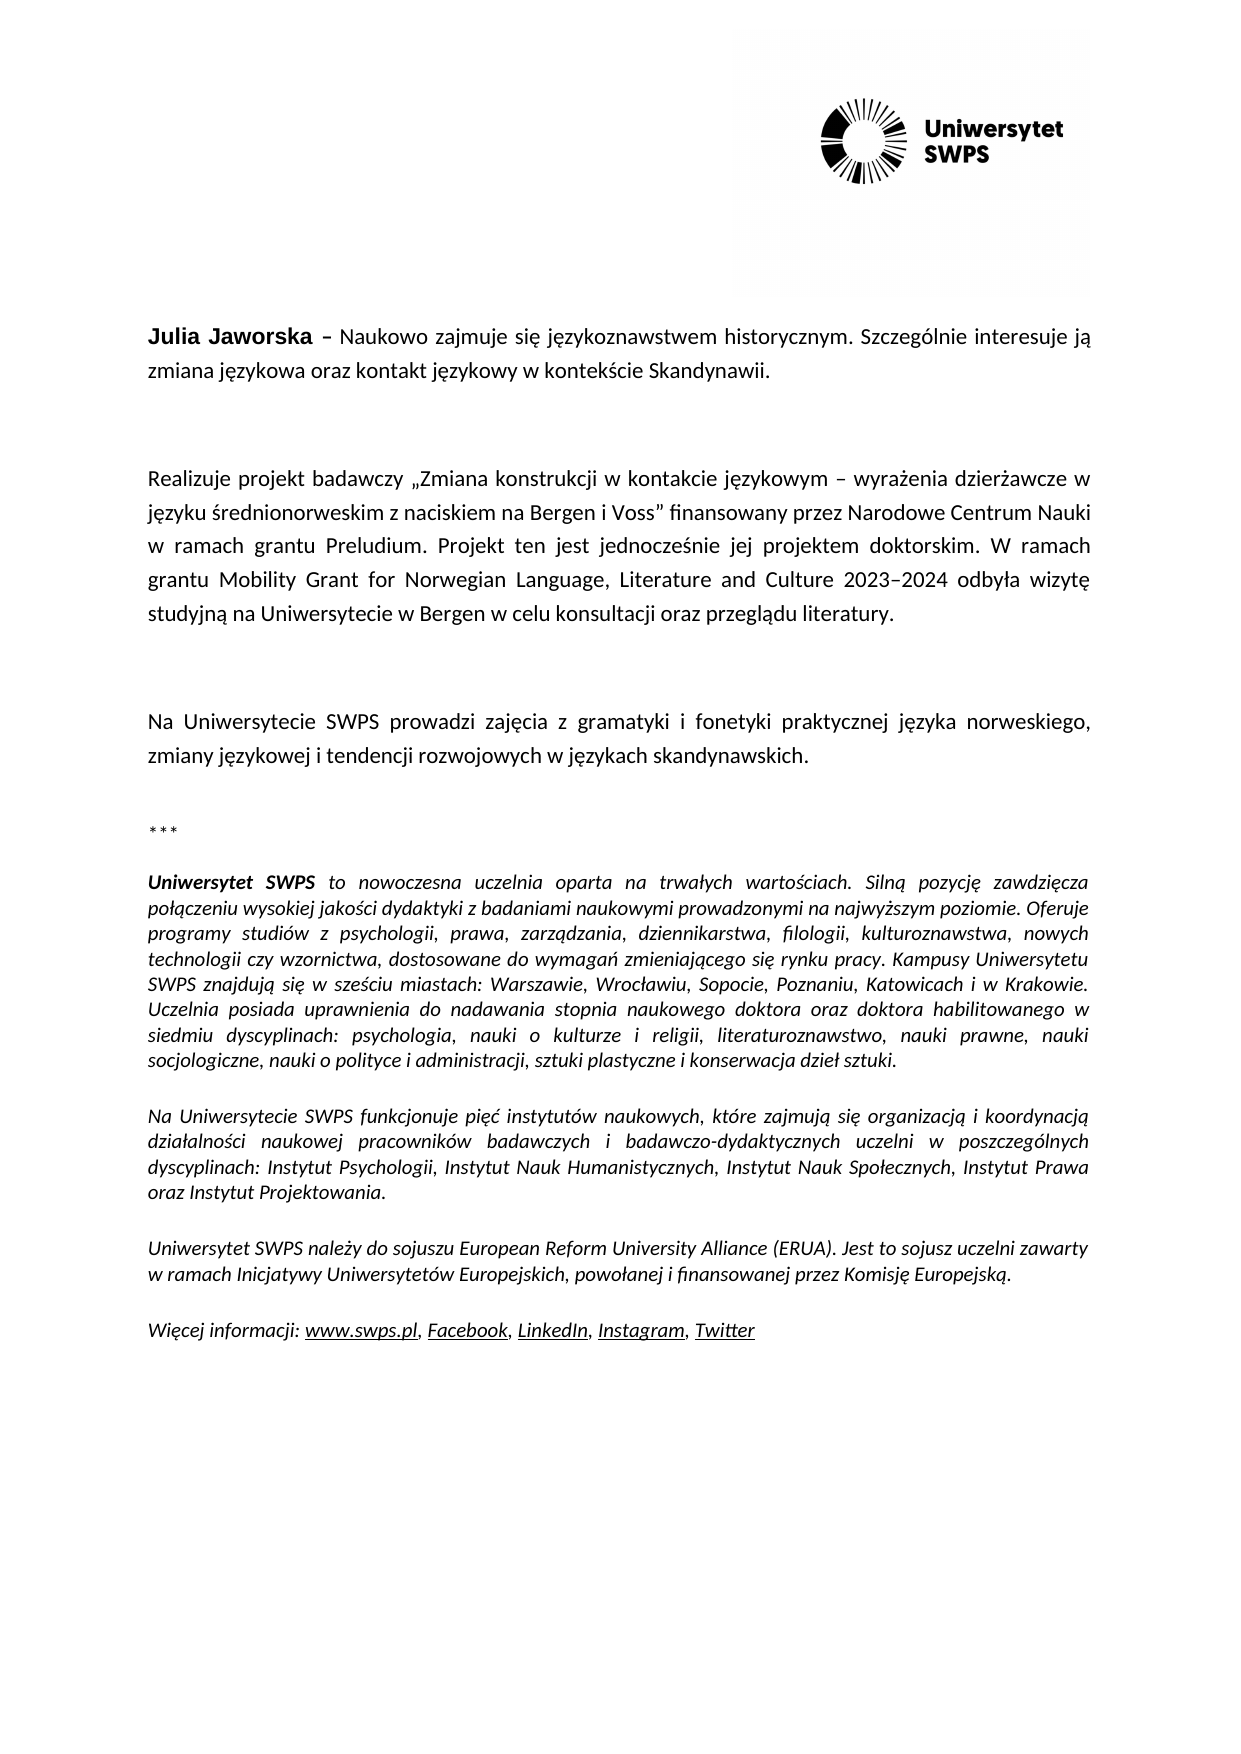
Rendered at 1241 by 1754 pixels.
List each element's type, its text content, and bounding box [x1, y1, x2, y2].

text Na Uniwersytecie SWPS funkcjonuje pięć instytutów naukowych, które zajmują się organizacją i koordynacją działalności naukowej pracowników badawczych i badawczo-dydaktycznych uczelni w poszczególnych dyscyplinach: Instytut Psychologii, Instytut Nauk Humanistycznych, Instytut Nauk Społecznych, Instytut Prawa oraz Instytut Projektowania. [148, 1103, 1092, 1205]
text Uniwersytet SWPS to nowoczesna uczelnia oparta na trwałych wartościach. Silną pozycję zawdzięcza połączeniu wysokiej jakości dydaktyki z badaniami naukowymi prowadzonymi na najwyższym poziomie. Oferuje programy studiów z psychologii, prawa, zarządzania, dziennikarstwa, filologii, kulturoznawstwa, nowych technologii czy wzornictwa, dostosowane do wymagań zmieniającego się rynku pracy. Kampusy Uniwersytetu SWPS znajdują się w sześciu miastach: Warszawie, Wrocławiu, Sopocie, Poznaniu, Katowicach i w Krakowie. Uczelnia posiada uprawnienia do nadawania stopnia naukowego doktora oraz doktora habilitowanego w siedmiu dyscyplinach: psychologia, nauki o kulturze i religii, literaturoznawstwo, nauki prawne, nauki socjologiczne, nauki o polityce i administracji, sztuki plastyczne i konserwacja dzieł sztuki. [148, 869, 1092, 1073]
text *** [148, 821, 1092, 846]
subtitle Realizuje projekt badawczy „Zmiana konstrukcji w kontakcie językowym – wyrażenia dzierżawcze w języku średnionorweskim z naciskiem na Bergen i Voss” finansowany przez Narodowe Centrum Nauki w ramach grantu Preludium. Projekt ten jest jednocześnie jej projektem doktorskim. W ramach grantu Mobility Grant for Norwegian Language, Literature and Culture 2023–2024 odbyła wizytę studyjną na Uniwersytecie w Bergen w celu konsultacji oraz przeglądu literatury. [148, 464, 1092, 627]
subtitle Julia Jaworska – Naukowo zajmuje się językoznawstwem historycznym. Szczególnie interesuje ją zmiana językowa oraz kontakt językowy w kontekście Skandynawii. [148, 322, 1092, 384]
picture [731, 29, 1090, 297]
text Więcej informacji: www.swps.pl, Facebook, LinkedIn, Instagram, Twitter [148, 1317, 1092, 1342]
text Uniwersytet SWPS należy do sojuszu European Reform University Alliance (ERUA). Jest to sojusz uczelni zawarty w ramach Inicjatywy Uniwersytetów Europejskich, powołanej i finansowanej przez Komisję Europejską. [148, 1236, 1092, 1286]
subtitle Na Uniwersytecie SWPS prowadzi zajęcia z gramatyki i fonetyki praktycznej języka norweskiego, zmiany językowej i tendencji rozwojowych w językach skandynawskich. [148, 707, 1092, 769]
